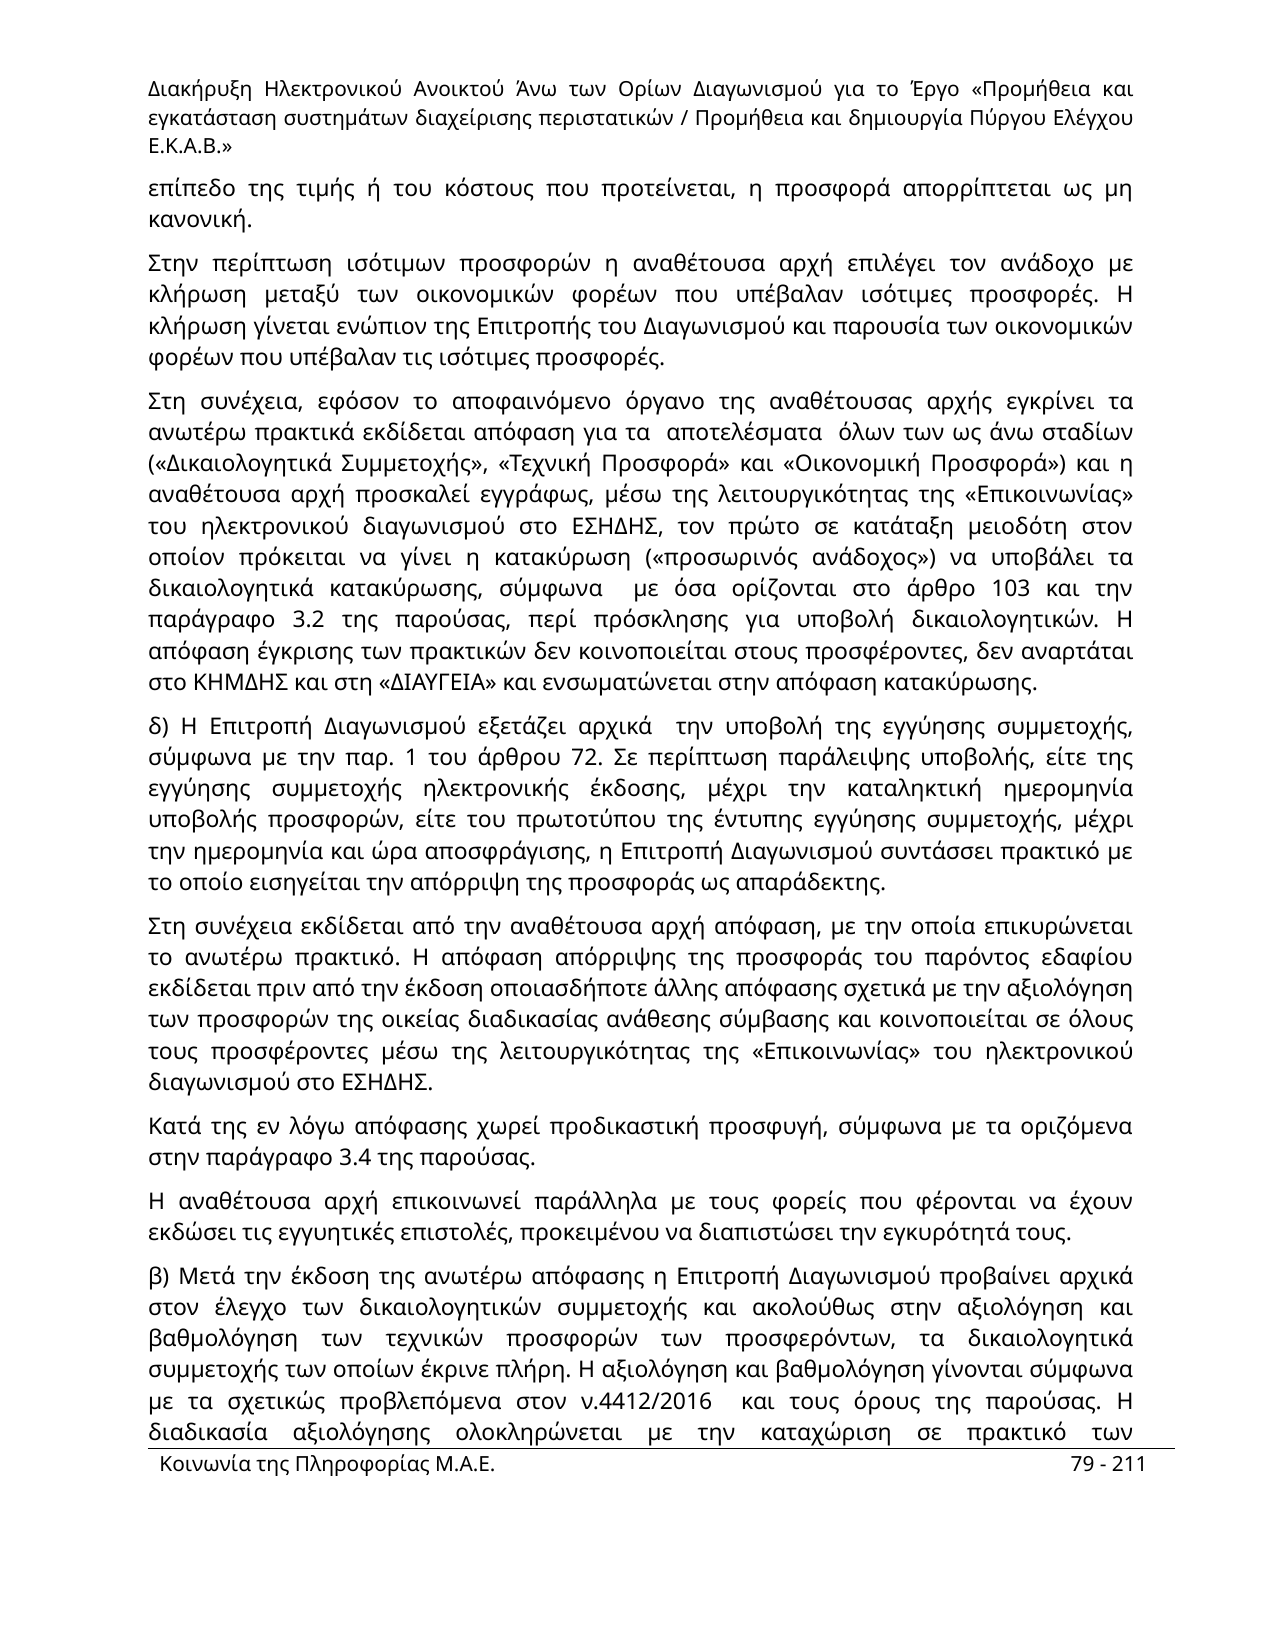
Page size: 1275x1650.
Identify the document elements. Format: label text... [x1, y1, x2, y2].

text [148, 1260, 1134, 1447]
text Η αναθέτουσα αρχή επικοινωνεί παράλληλα με τους φορείς που φέρονται να έχουν εκδώσει τις εγγυητικές επιστολές, προκειμένου να διαπιστώσει την εγκυρότητά τους. [148, 1185, 1134, 1247]
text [148, 172, 1134, 235]
text Στην περίπτωση ισότιμων προσφορών η αναθέτουσα αρχή επιλέγει τον ανάδοχο με κλήρωση μεταξύ των οικονομικών φορέων που υπέβαλαν ισότιμες προσφορές. Η κλήρωση γίνεται ενώπιον της Επιτροπής του Διαγωνισμού και παρουσία των οικονομικών φορέων που υπέβαλαν τις ισότιμες προσφορές. [148, 247, 1134, 372]
text Στη συνέχεια, εφόσον το αποφαινόμενο όργανο της αναθέτουσας αρχής εγκρίνει τα ανωτέρω πρακτικά εκδίδεται απόφαση για τα αποτελέσματα όλων των ως άνω σταδίων («Δικαιολογητικά Συμμετοχής», «Τεχνική Προσφορά» και «Οικονομική Προσφορά») και η αναθέτουσα αρχή προσκαλεί εγγράφως, μέσω της λειτουργικότητας της «Επικοινωνίας» του ηλεκτρονικού διαγωνισμού στο ΕΣΗΔΗΣ, τον πρώτο σε κατάταξη μειοδότη στον οποίον πρόκειται να γίνει η κατακύρωση («προσωρινός ανάδοχος») να υποβάλει τα δικαιολογητικά κατακύρωσης, σύμφωνα με όσα ορίζονται στο άρθρο 103 και την παράγραφο 3.2 της παρούσας, περί πρόσκλησης για υποβολή δικαιολογητικών. Η απόφαση έγκρισης των πρακτικών δεν κοινοποιείται στους προσφέροντες, δεν αναρτάται στο ΚΗΜΔΗΣ και στη «ΔΙΑΥΓΕΙΑ» και ενσωματώνεται στην απόφαση κατακύρωσης. [148, 385, 1134, 697]
text Στη συνέχεια εκδίδεται από την αναθέτουσα αρχή απόφαση, με την οποία επικυρώνεται το ανωτέρω πρακτικό. Η απόφαση απόρριψης της προσφοράς του παρόντος εδαφίου εκδίδεται πριν από την έκδοση οποιασδήποτε άλλης απόφασης σχετικά με την αξιολόγηση των προσφορών της οικείας διαδικασίας ανάθεσης σύμβασης και κοινοποιείται σε όλους τους προσφέροντες μέσω της λειτουργικότητας της «Επικοινωνίας» του ηλεκτρονικού διαγωνισμού στο ΕΣΗΔΗΣ. [148, 910, 1134, 1097]
text δ) Η Επιτροπή Διαγωνισμού εξετάζει αρχικά την υποβολή της εγγύησης συμμετοχής, σύμφωνα με την παρ. 1 του άρθρου 72. Σε περίπτωση παράλειψης υποβολής, είτε της εγγύησης συμμετοχής ηλεκτρονικής έκδοσης, μέχρι την καταληκτική ημερομηνία υποβολής προσφορών, είτε του πρωτοτύπου της έντυπης εγγύησης συμμετοχής, μέχρι την ημερομηνία και ώρα αποσφράγισης, η Επιτροπή Διαγωνισμού συντάσσει πρακτικό με το οποίο εισηγείται την απόρριψη της προσφοράς ως απαράδεκτης. [148, 710, 1134, 897]
text Κατά της εν λόγω απόφασης χωρεί προδικαστική προσφυγή, σύμφωνα με τα οριζόμενα στην παράγραφο 3.4 της παρούσας. [148, 1110, 1134, 1172]
